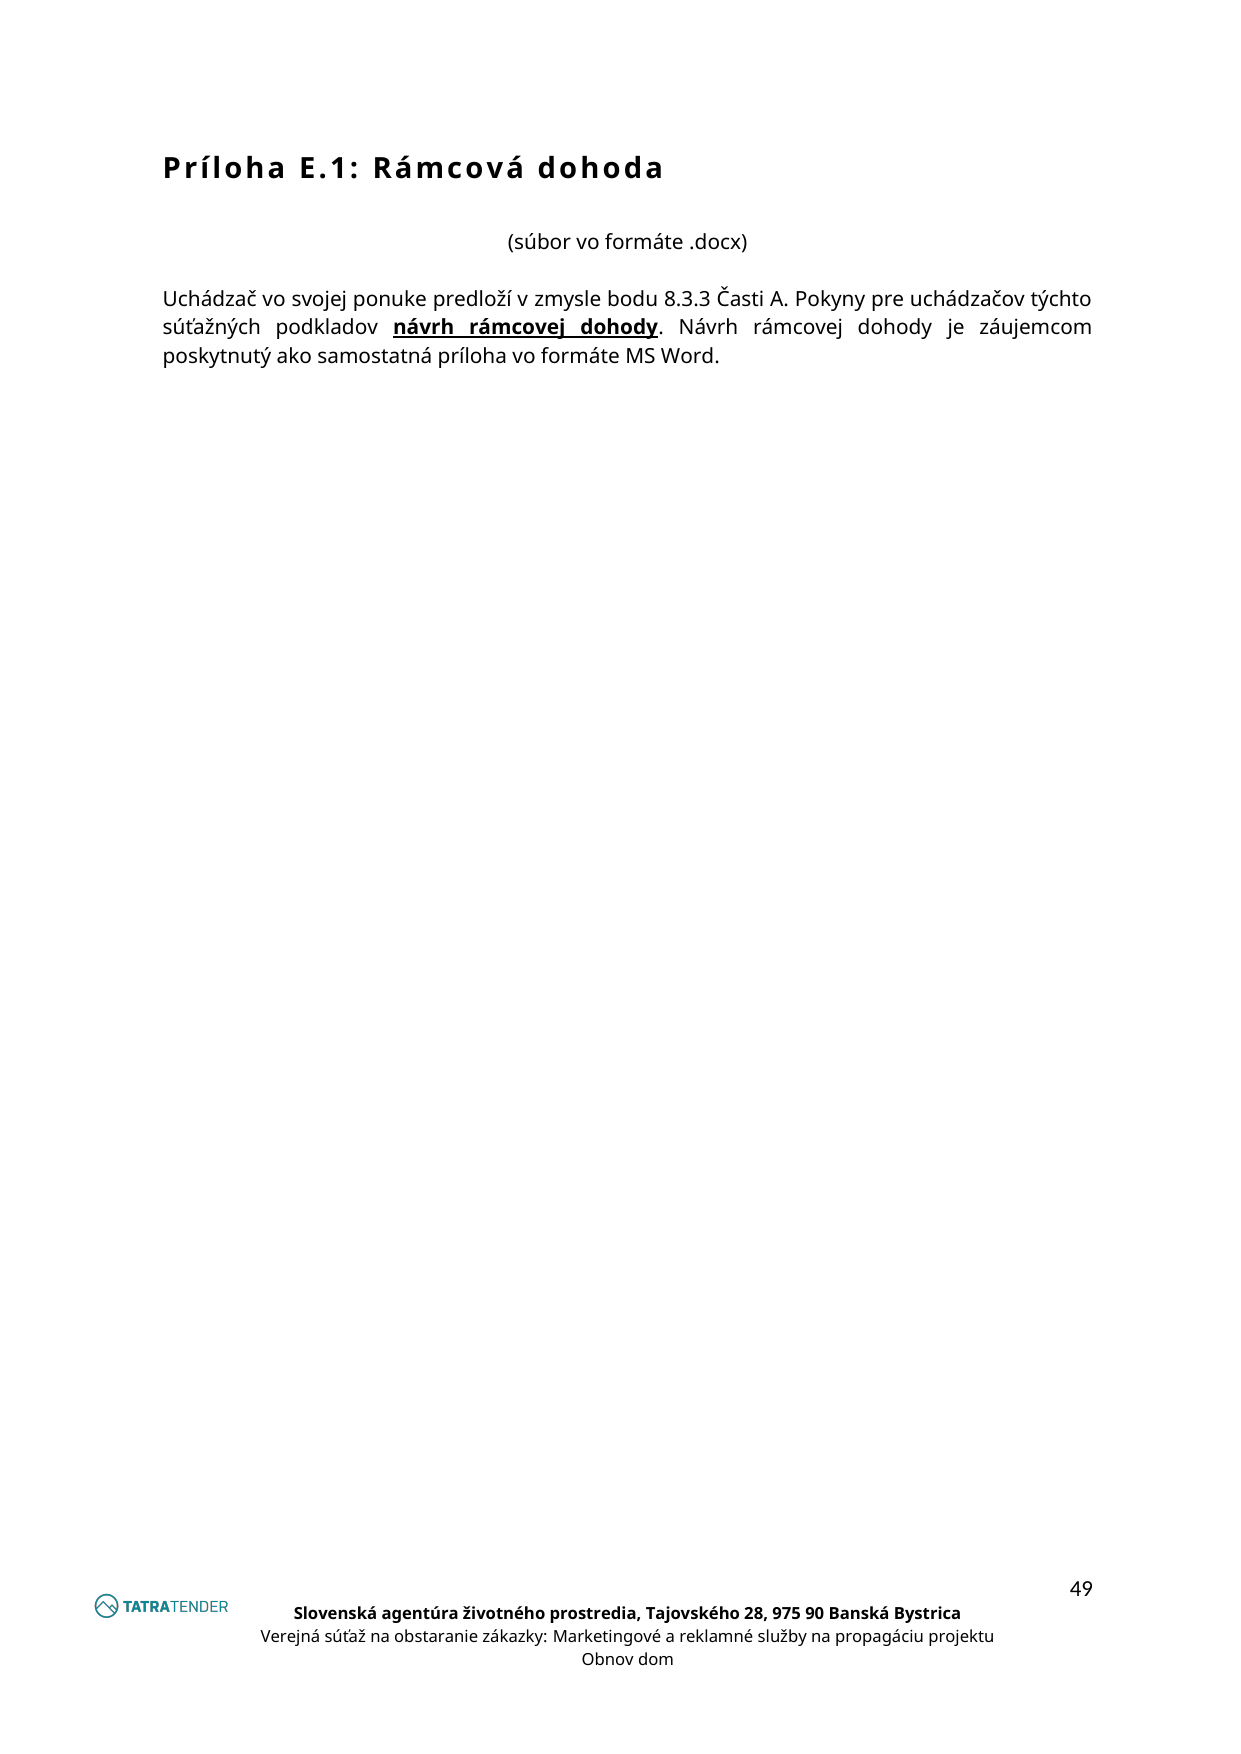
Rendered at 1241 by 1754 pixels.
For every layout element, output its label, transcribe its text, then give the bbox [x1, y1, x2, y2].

text Uchádzač vo svojej ponuke predloží v zmysle bodu 8.3.3 Časti A. Pokyny pre uchádzačov týchto súťažných podkladov návrh rámcovej dohody. Návrh rámcovej dohody je záujemcom poskytnutý ako samostatná príloha vo formáte MS Word. [162, 284, 1093, 369]
text Príloha E.1: Rámcová dohoda [162, 148, 1093, 187]
picture [92, 1583, 239, 1627]
text (súbor vo formáte .docx) [162, 227, 1093, 255]
